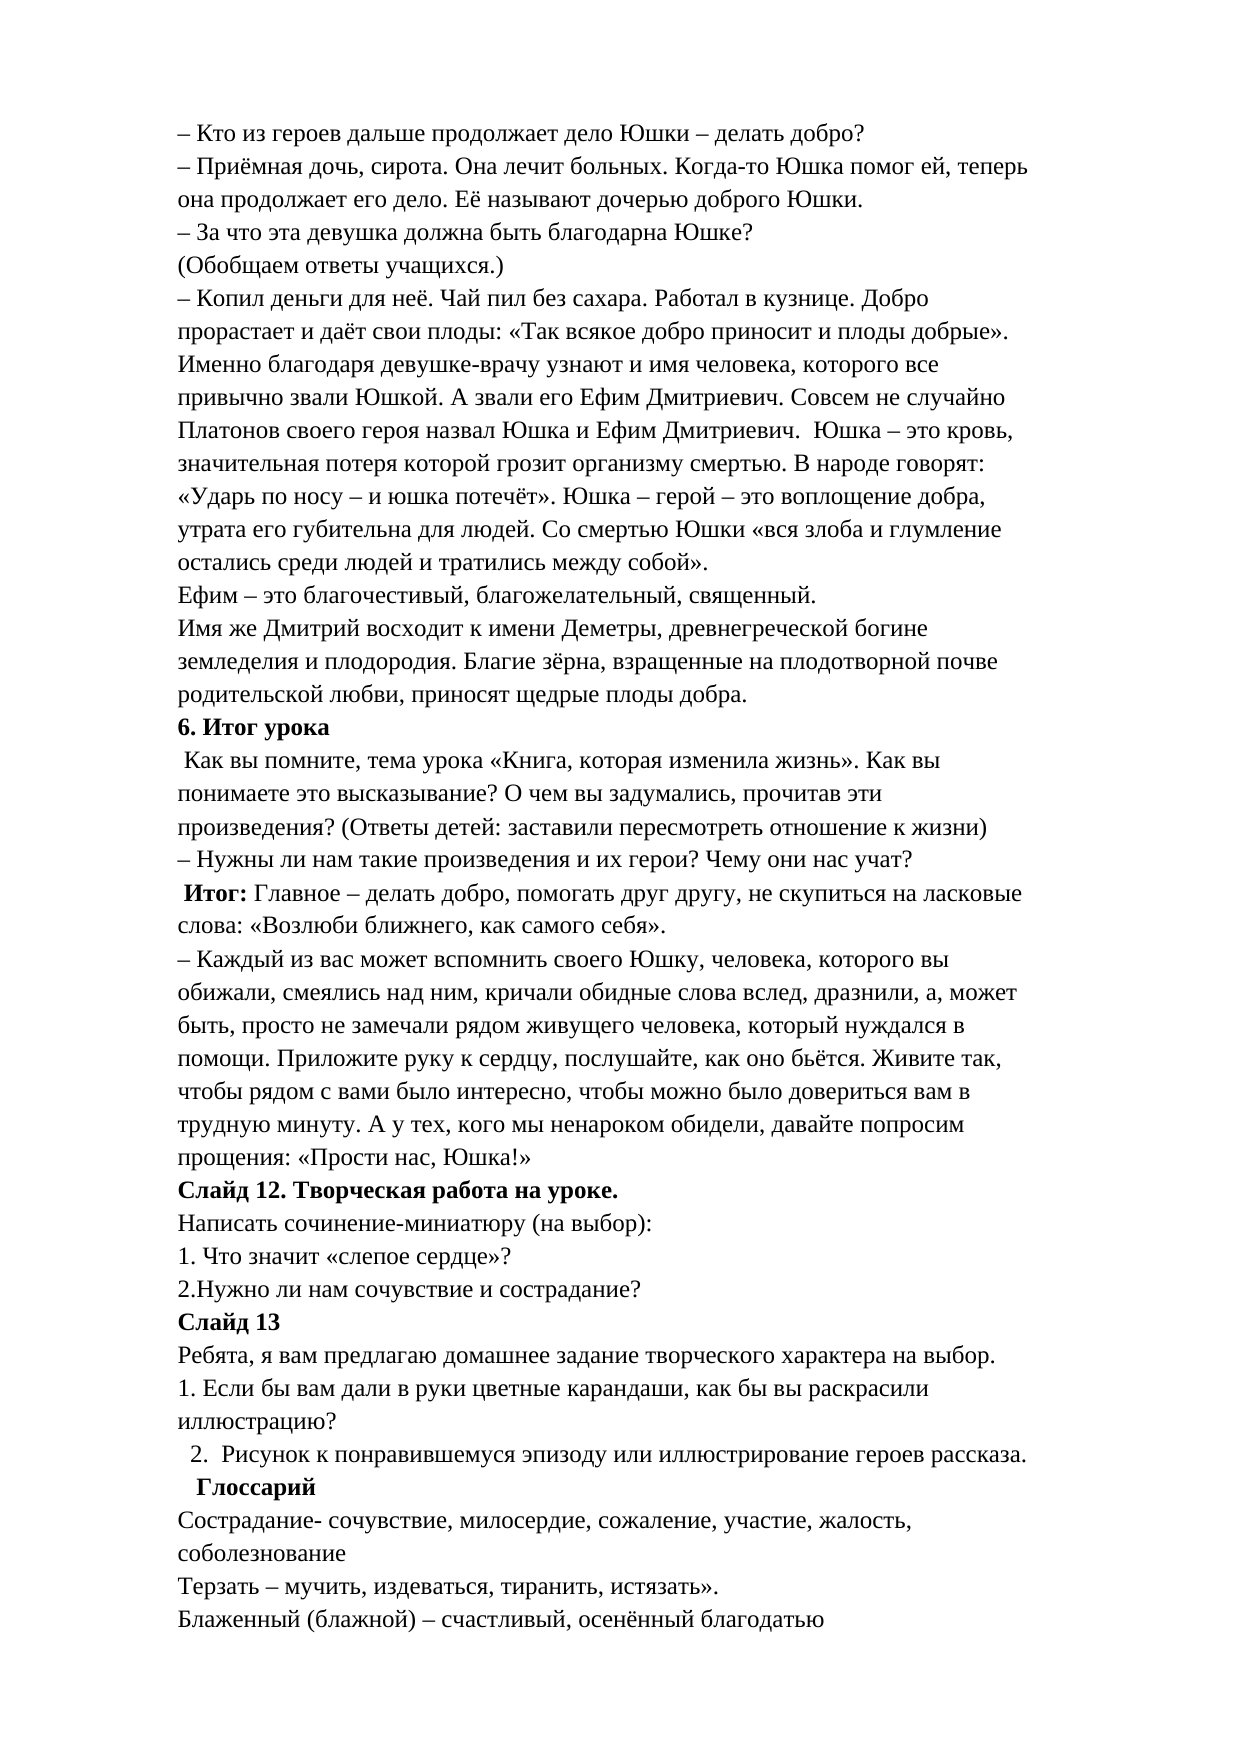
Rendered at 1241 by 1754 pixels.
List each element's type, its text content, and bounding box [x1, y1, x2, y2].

text – За что эта девушка должна быть благодарна Юшке? [177, 217, 1033, 246]
text 1. Если бы вам дали в руки цветные карандаши, как бы вы раскрасили иллюстрацию? [177, 1373, 1033, 1435]
text Именно благодаря девушке-врачу узнают и имя человека, которого все привычно звали Юшкой. А звали его Ефим Дмитриевич. Совсем не случайно Платонов своего героя назвал Юшка и Ефим Дмитриевич. Юшка – это кровь, значительная потеря которой грозит организму смертью. В народе говорят: «Ударь по носу – и юшка потечёт». Юшка – герой – это воплощение добра, утрата его губительна для людей. Со смертью Юшки «вся злоба и глумление остались среди людей и тратились между собой». [177, 349, 1033, 576]
text Итог: Главное – делать добро, помогать друг другу, не скупиться на ласковые слова: «Возлюби ближнего, как самого себя». [177, 878, 1033, 939]
text Ребята, я вам предлагаю домашнее задание творческого характера на выбор. [177, 1340, 1033, 1369]
text (Обобщаем ответы учащихся.) [177, 250, 1033, 279]
text 2. Рисунок к понравившемуся эпизоду или иллюстрирование героев рассказа. [177, 1439, 1033, 1468]
text Терзать – мучить, издеваться, тиранить, истязать». [177, 1571, 1033, 1600]
text – Приёмная дочь, сирота. Она лечит больных. Когда-то Юшка помог ей, теперь она продолжает его дело. Её называют дочерью доброго Юшки. [177, 151, 1033, 213]
text Слайд 12. Творческая работа на уроке. [177, 1175, 1033, 1203]
text 2.Нужно ли нам сочувствие и сострадание? [177, 1274, 1033, 1303]
text Как вы помните, тема урока «Книга, которая изменила жизнь». Как вы понимаете это высказывание? О чем вы задумались, прочитав эти произведения? (Ответы детей: заставили пересмотреть отношение к жизни) [177, 746, 1033, 840]
text Имя же Дмитрий восходит к имени Деметры, древнегреческой богине земледелия и плодородия. Благие зёрна, взращенные на плодотворной почве родительской любви, приносят щедрые плоды добра. [177, 613, 1033, 708]
text 1. Что значит «слепое сердце»? [177, 1241, 1033, 1269]
text – Каждый из вас может вспомнить своего Юшку, человека, которого вы обижали, смеялись над ним, кричали обидные слова вслед, дразнили, а, может быть, просто не замечали рядом живущего человека, который нуждался в помощи. Приложите руку к сердцу, послушайте, как оно бьётся. Живите так, чтобы рядом с вами было интересно, чтобы можно было довериться вам в трудную минуту. А у тех, кого мы ненароком обидели, давайте попросим прощения: «Прости нас, Юшка!» [177, 944, 1033, 1171]
text Ефим – это благочестивый, благожелательный, священный. [177, 580, 1033, 609]
text 6. Итог урока [177, 712, 1033, 741]
text Написать сочинение-миниатюру (на выбор): [177, 1208, 1033, 1237]
text – Кто из героев дальше продолжает дело Юшки – делать добро? [177, 118, 1033, 147]
text Сострадание- сочувствие, милосердие, сожаление, участие, жалость, соболезнование [177, 1505, 1033, 1567]
text – Копил деньги для неё. Чай пил без сахара. Работал в кузнице. Добро прорастает и даёт свои плоды: «Так всякое добро приносит и плоды добрые». [177, 283, 1033, 345]
text Блаженный (блажной) – счастливый, осенённый благодатью [177, 1604, 1033, 1633]
text Глоссарий [177, 1472, 1033, 1501]
text – Нужны ли нам такие произведения и их герои? Чему они нас учат? [177, 844, 1033, 873]
text Слайд 13 [177, 1307, 1033, 1336]
